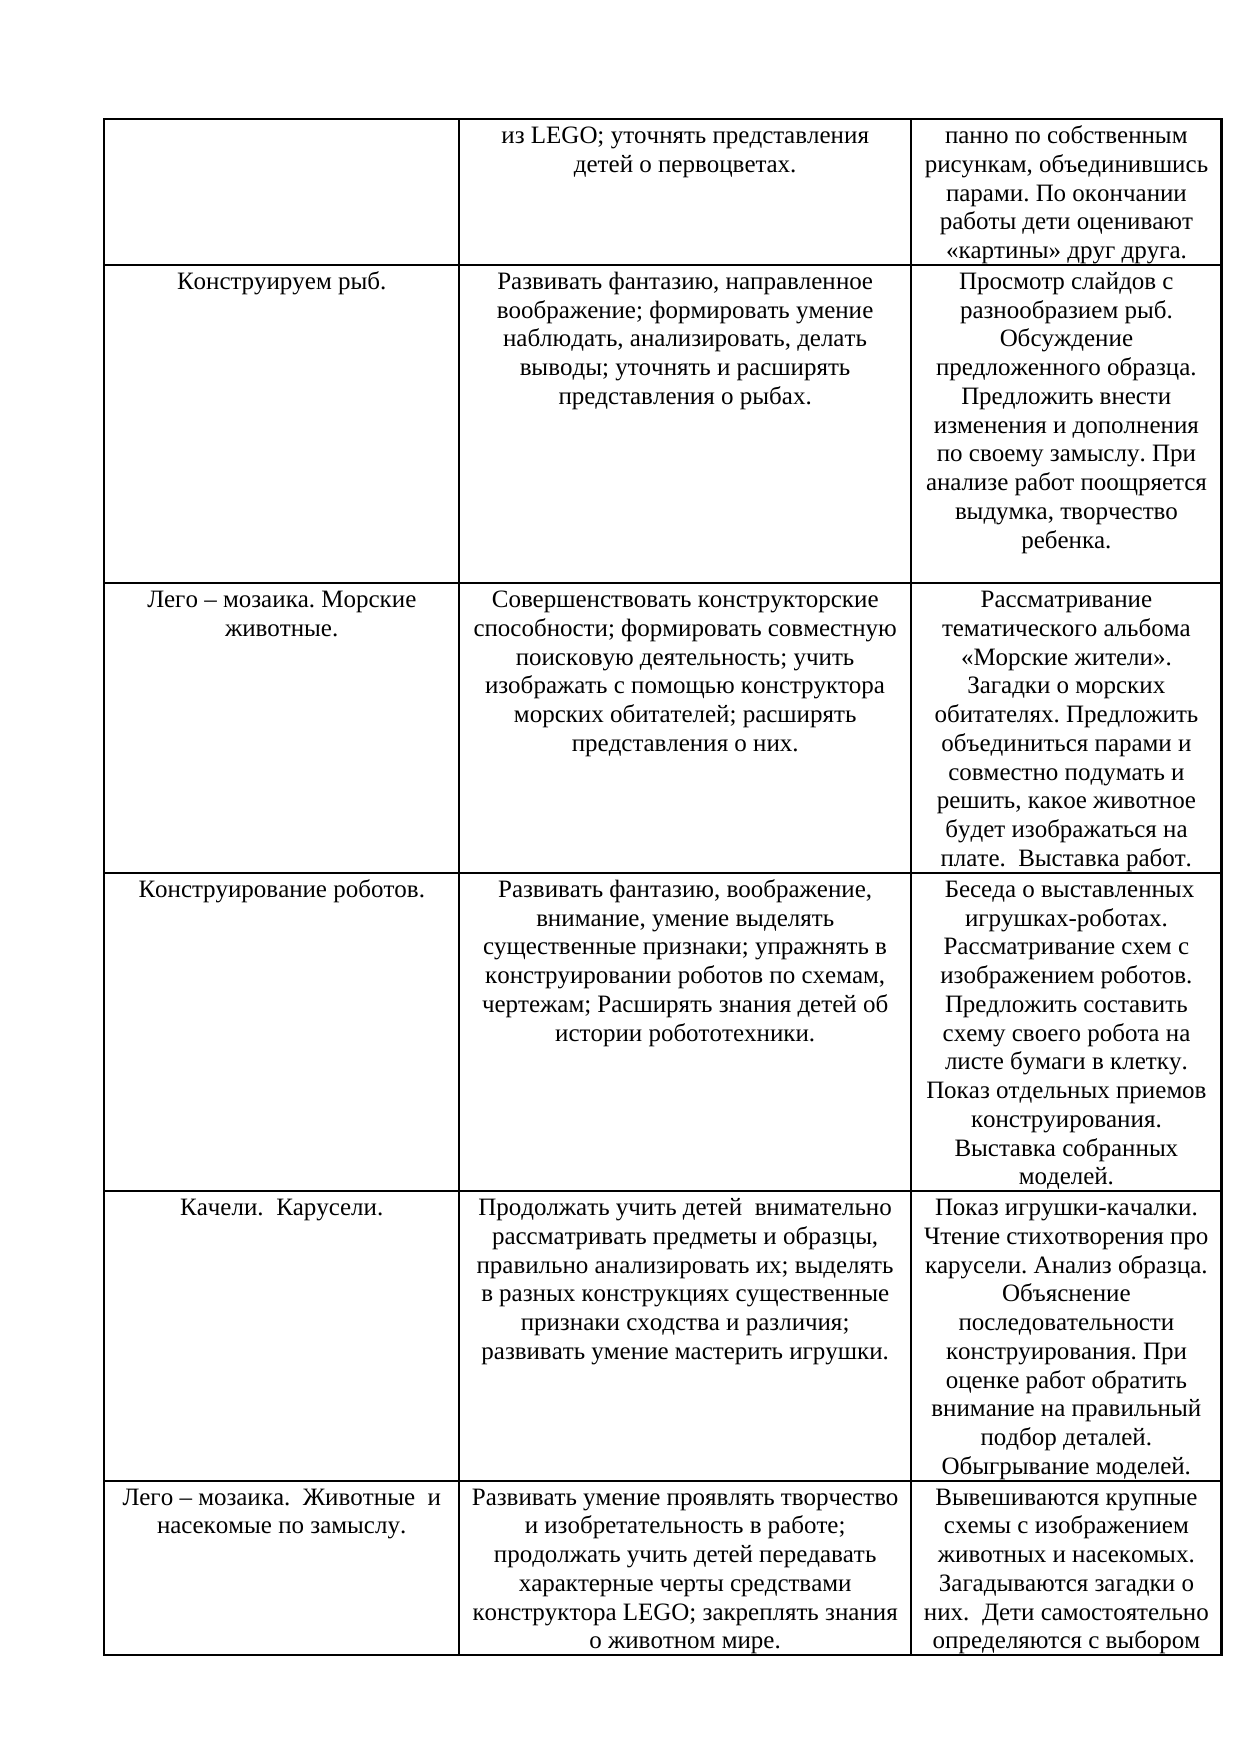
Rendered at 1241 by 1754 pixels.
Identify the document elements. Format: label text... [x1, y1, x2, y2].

table_cell Развивать фантазию, направленное воображение; формировать умение наблюдать, анализировать, делать выводы; уточнять и расширять представления о рыбах. [460, 266, 910, 582]
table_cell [912, 1482, 1220, 1654]
table_cell Просмотр слайдов с разнообразием рыб. Обсуждение предложенного образца. Предложить внести изменения и дополнения по своему замыслу. При анализе работ поощряется выдумка, творчество ребенка. [912, 266, 1220, 582]
table_cell Конструируем рыб. [105, 266, 458, 582]
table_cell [460, 120, 910, 264]
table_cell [912, 120, 1220, 264]
table_cell Рассматривание тематического альбома «Морские жители». Загадки о морских обитателях. Предложить объединиться парами и совместно подумать и решить, какое животное будет изображаться на плате. Выставка работ. [912, 584, 1220, 872]
table_cell Конструирование роботов. [105, 874, 458, 1190]
table_cell Развивать фантазию, воображение, внимание, умение выделять существенные признаки; упражнять в конструировании роботов по схемам, чертежам; Расширять знания детей об истории робототехники. [460, 874, 910, 1190]
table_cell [105, 120, 458, 264]
table_cell Совершенствовать конструкторские способности; формировать совместную поисковую деятельность; учить изображать с помощью конструктора морских обитателей; расширять представления о них. [460, 584, 910, 872]
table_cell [460, 1482, 910, 1654]
table_cell Беседа о выставленных игрушках-роботах. Рассматривание схем с изображением роботов. Предложить составить схему своего робота на листе бумаги в клетку. Показ отдельных приемов конструирования. Выставка собранных моделей. [912, 874, 1220, 1190]
table_cell Показ игрушки-качалки. Чтение стихотворения про карусели. Анализ образца. Объяснение последовательности конструирования. При оценке работ обратить внимание на правильный подбор деталей. Обыгрывание моделей. [912, 1192, 1220, 1480]
table_cell Лего – мозаика. Морские животные. [105, 584, 458, 872]
table_cell Качели. Карусели. [105, 1192, 458, 1480]
table_cell Продолжать учить детей внимательно рассматривать предметы и образцы, правильно анализировать их; выделять в разных конструкциях существенные признаки сходства и различия; развивать умение мастерить игрушки. [460, 1192, 910, 1480]
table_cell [105, 1482, 458, 1654]
